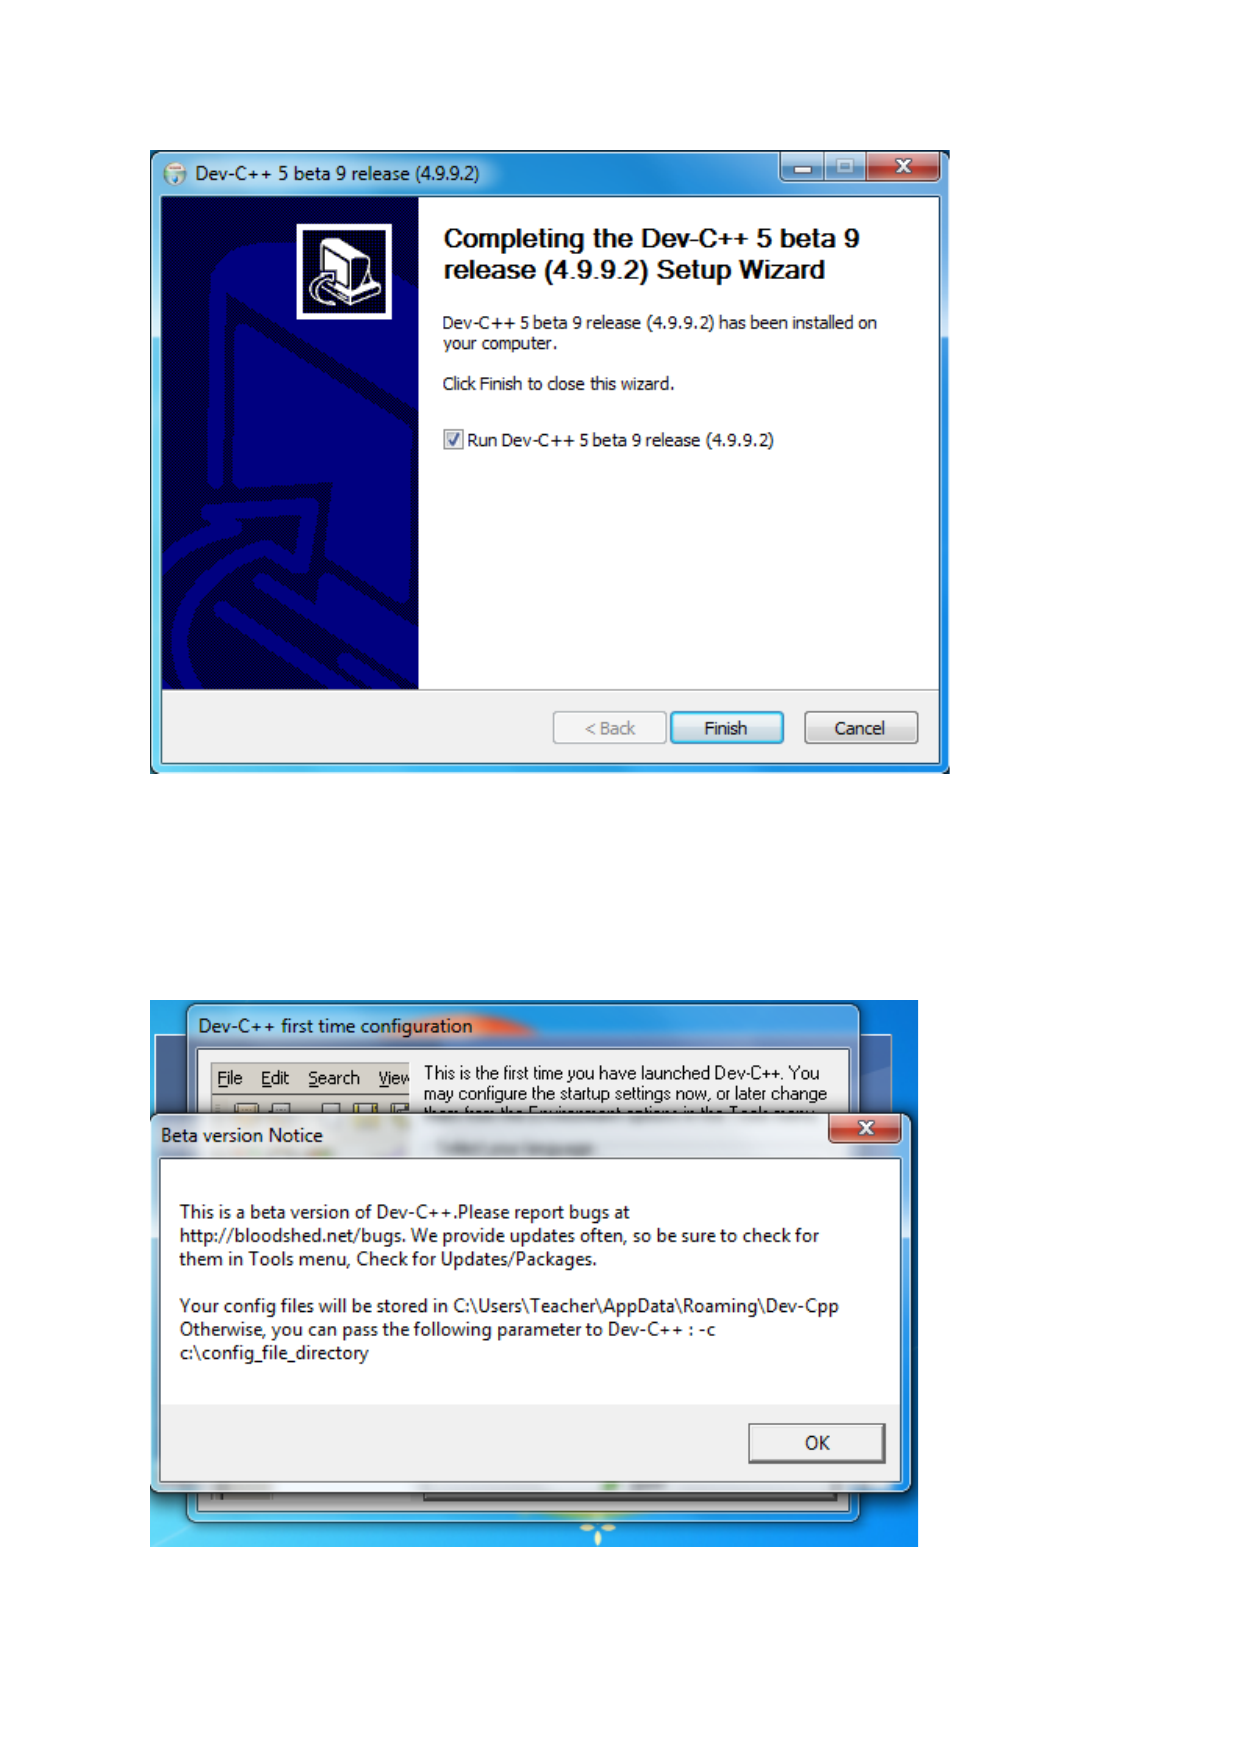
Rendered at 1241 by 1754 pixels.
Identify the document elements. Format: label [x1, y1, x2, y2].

picture [150, 1000, 919, 1547]
picture [150, 150, 950, 774]
